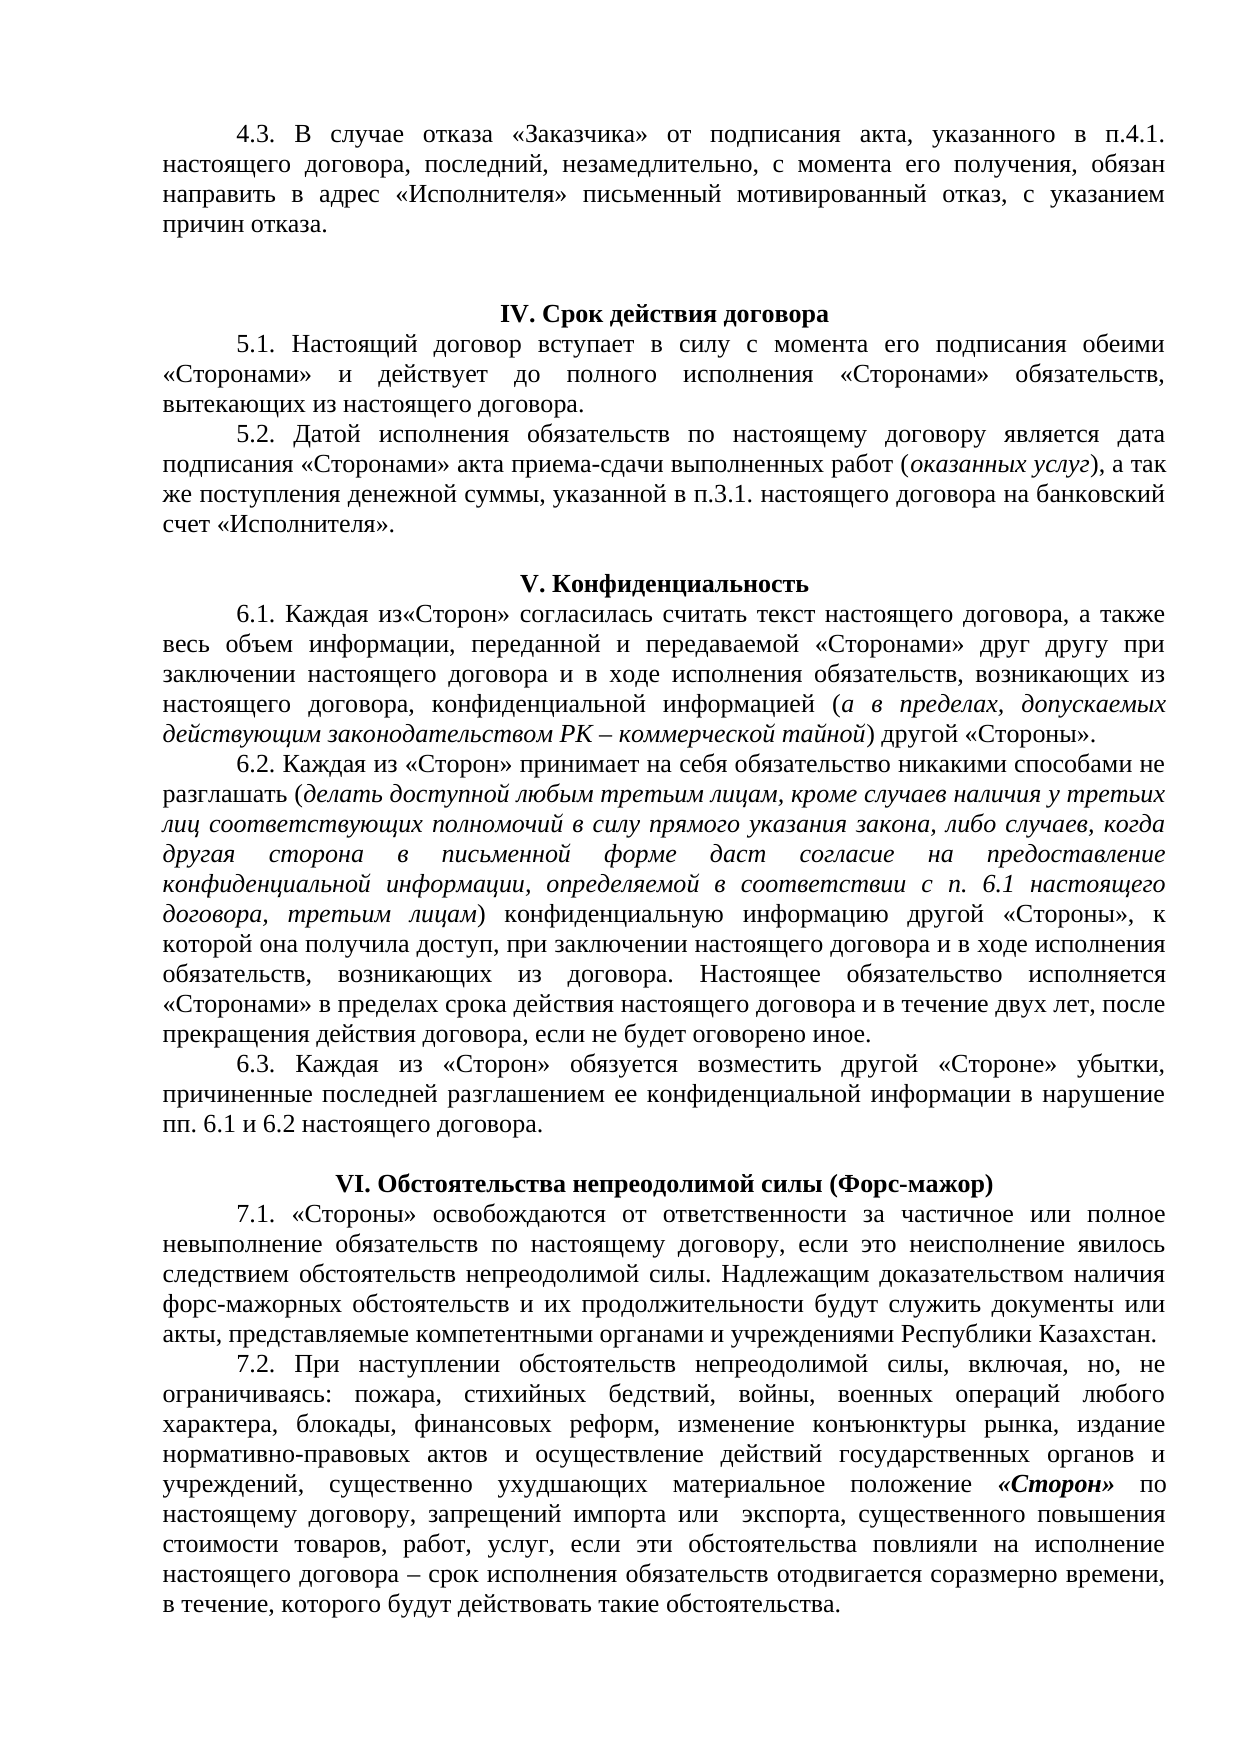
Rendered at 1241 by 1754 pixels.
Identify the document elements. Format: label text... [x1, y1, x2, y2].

text 4.3. В случае отказа «Заказчика» от подписания акта, указанного в п.4.1. настоящего договора, последний, незамедлительно, с момента его получения, обязан направить в адрес «Исполнителя» письменный мотивированный отказ, с указанием причин отказа. [162, 118, 1167, 238]
text 6.3. Каждая из «Сторон» обязуется возместить другой «Стороне» убытки, причиненные последней разглашением ее конфиденциальной информации в нарушение пп. 6.1 и 6.2 настоящего договора. [162, 1048, 1167, 1138]
text V. Конфиденциальность [162, 568, 1167, 598]
text 7.1. «Стороны» освобождаются от ответственности за частичное или полное невыполнение обязательств по настоящему договору, если это неисполнение явилось следствием обстоятельств непреодолимой силы. Надлежащим доказательством наличия форс-мажорных обстоятельств и их продолжительности будут служить документы или акты, представляемые компетентными органами и учреждениями Республики Казахстан. [162, 1198, 1167, 1348]
text 6.2. Каждая из «Сторон» принимает на себя обязательство никакими способами не разглашать (делать доступной любым третьим лицам, кроме случаев наличия у третьих лиц соответствующих полномочий в силу прямого указания закона, либо случаев, когда другая сторона в письменной форме даст согласие на предоставление конфиденциальной информации, определяемой в соответствии с п. 6.1 настоящего договора, третьим лицам) конфиденциальную информацию другой «Стороны», к которой она получила доступ, при заключении настоящего договора и в ходе исполнения обязательств, возникающих из договора. Настоящее обязательство исполняется «Сторонами» в пределах срока действия настоящего договора и в течение двух лет, после прекращения действия договора, если не будет оговорено иное. [162, 748, 1167, 1048]
text VI. Обстоятельства непреодолимой силы (Форс-мажор) [162, 1168, 1167, 1198]
text 5.1. Настоящий договор вступает в силу с момента его подписания обеими «Сторонами» и действует до полного исполнения «Сторонами» обязательств, вытекающих из настоящего договора. [162, 328, 1167, 418]
text 6.1. Каждая из«Сторон» согласилась считать текст настоящего договора, а также весь объем информации, переданной и передаваемой «Сторонами» друг другу при заключении настоящего договора и в ходе исполнения обязательств, возникающих из настоящего договора, конфиденциальной информацией (а в пределах, допускаемых действующим законодательством РК – коммерческой тайной) другой «Стороны». [162, 598, 1167, 748]
text 7.2. При наступлении обстоятельств непреодолимой силы, включая, но, не ограничиваясь: пожара, стихийных бедствий, войны, военных операций любого характера, блокады, финансовых реформ, изменение конъюнктуры рынка, издание нормативно-правовых актов и осуществление действий государственных органов и учреждений, существенно ухудшающих материальное положение «Сторон» по настоящему договору, запрещений импорта или экспорта, существенного повышения стоимости товаров, работ, услуг, если эти обстоятельства повлияли на исполнение настоящего договора – срок исполнения обязательств отодвигается соразмерно времени, в течение, которого будут действовать такие обстоятельства. [162, 1348, 1167, 1618]
text IV. Срок действия договора [162, 298, 1167, 328]
text 5.2. Датой исполнения обязательств по настоящему договору является дата подписания «Сторонами» акта приема-сдачи выполненных работ (оказанных услуг), а так же поступления денежной суммы, указанной в п.3.1. настоящего договора на банковский счет «Исполнителя». [162, 418, 1167, 538]
